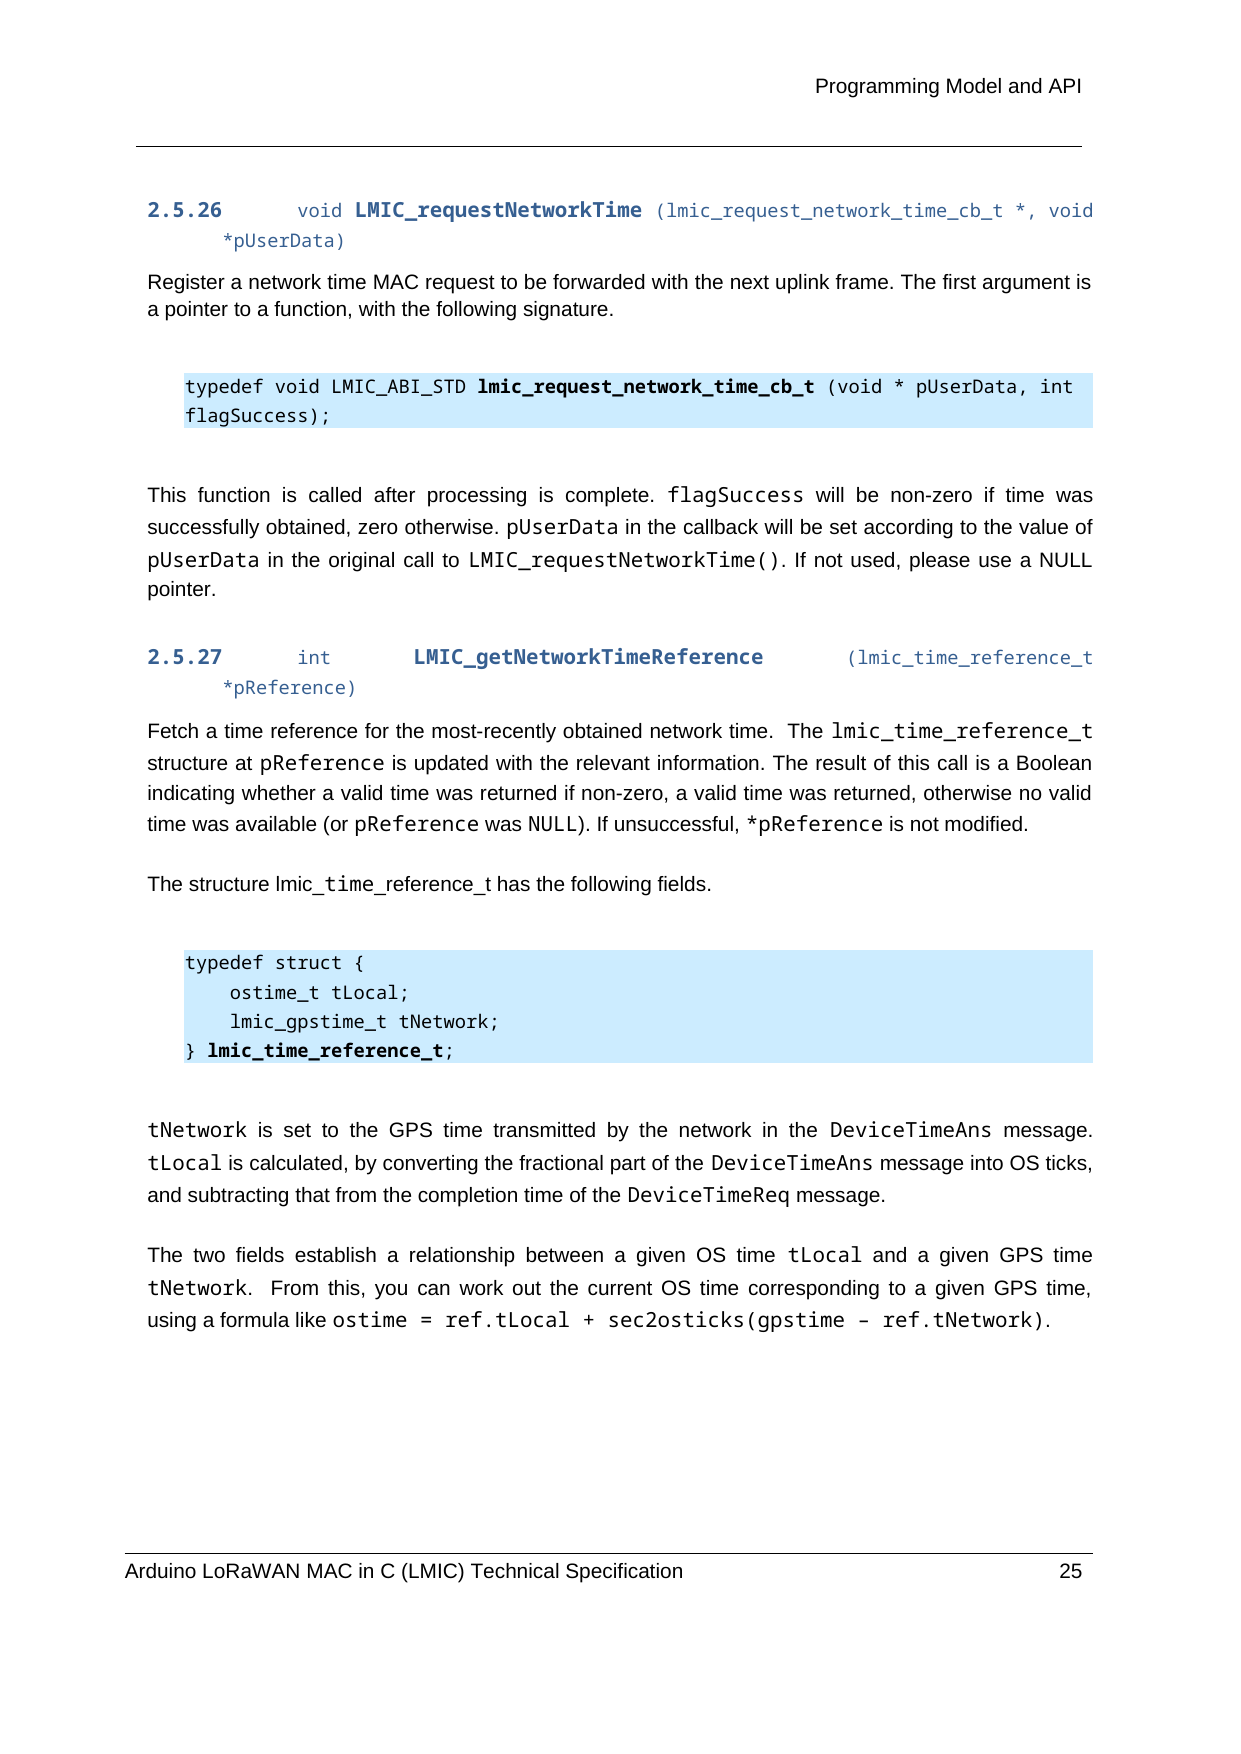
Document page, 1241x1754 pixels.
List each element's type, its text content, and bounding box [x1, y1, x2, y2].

subtitle int LMIC_getNetworkTimeReference (lmic_time_reference_t *pReference) [147, 642, 1093, 700]
subtitle void LMIC_requestNetworkTime (lmic_request_network_time_cb_t *, void *pUserData) [147, 196, 1093, 253]
list typedef void LMIC_ABI_STD lmic_request_network_time_cb_t (void * pUserData, int flagSuccess); [184, 373, 1093, 428]
text Register a network time MAC request to be forwarded with the next uplink frame. The first argument is a pointer to a function, with the following signature. [147, 269, 1093, 321]
text tNetwork is set to the GPS time transmitted by the network in the DeviceTimeAns message. tLocal is calculated, by converting the fractional part of the DeviceTimeAns message into OS ticks, and subtracting that from the completion time of the DeviceTimeReq message. [147, 1115, 1093, 1209]
text This function is called after processing is complete. flagSuccess will be non-zero if time was successfully obtained, zero otherwise. pUserData in the callback will be set according to the value of pUserData in the original call to LMIC_requestNetworkTime(). If not used, please use a NULL pointer. [147, 480, 1093, 601]
list ostime_t tLocal; [184, 979, 1093, 1004]
list } lmic_time_reference_t; [184, 1037, 1093, 1063]
text The structure lmic_time_reference_t has the following fields. [147, 869, 1093, 897]
list typedef struct { [184, 950, 1093, 975]
text The two fields establish a relationship between a given OS time tLocal and a given GPS time tNetwork. From this, you can work out the current OS time corresponding to a given GPS time, using a formula like ostime = ref.tLocal + sec2osticks(gpstime – ref.tNetwork). [147, 1240, 1093, 1334]
list lmic_gpstime_t tNetwork; [184, 1008, 1093, 1034]
text Fetch a time reference for the most-recently obtained network time. The lmic_time_reference_t structure at pReference is updated with the relevant information. The result of this call is a Boolean indicating whether a valid time was returned if non-zero, a valid time was returned, otherwise no valid time was available (or pReference was NULL). If unsuccessful, *pReference is not modified. [147, 716, 1093, 837]
